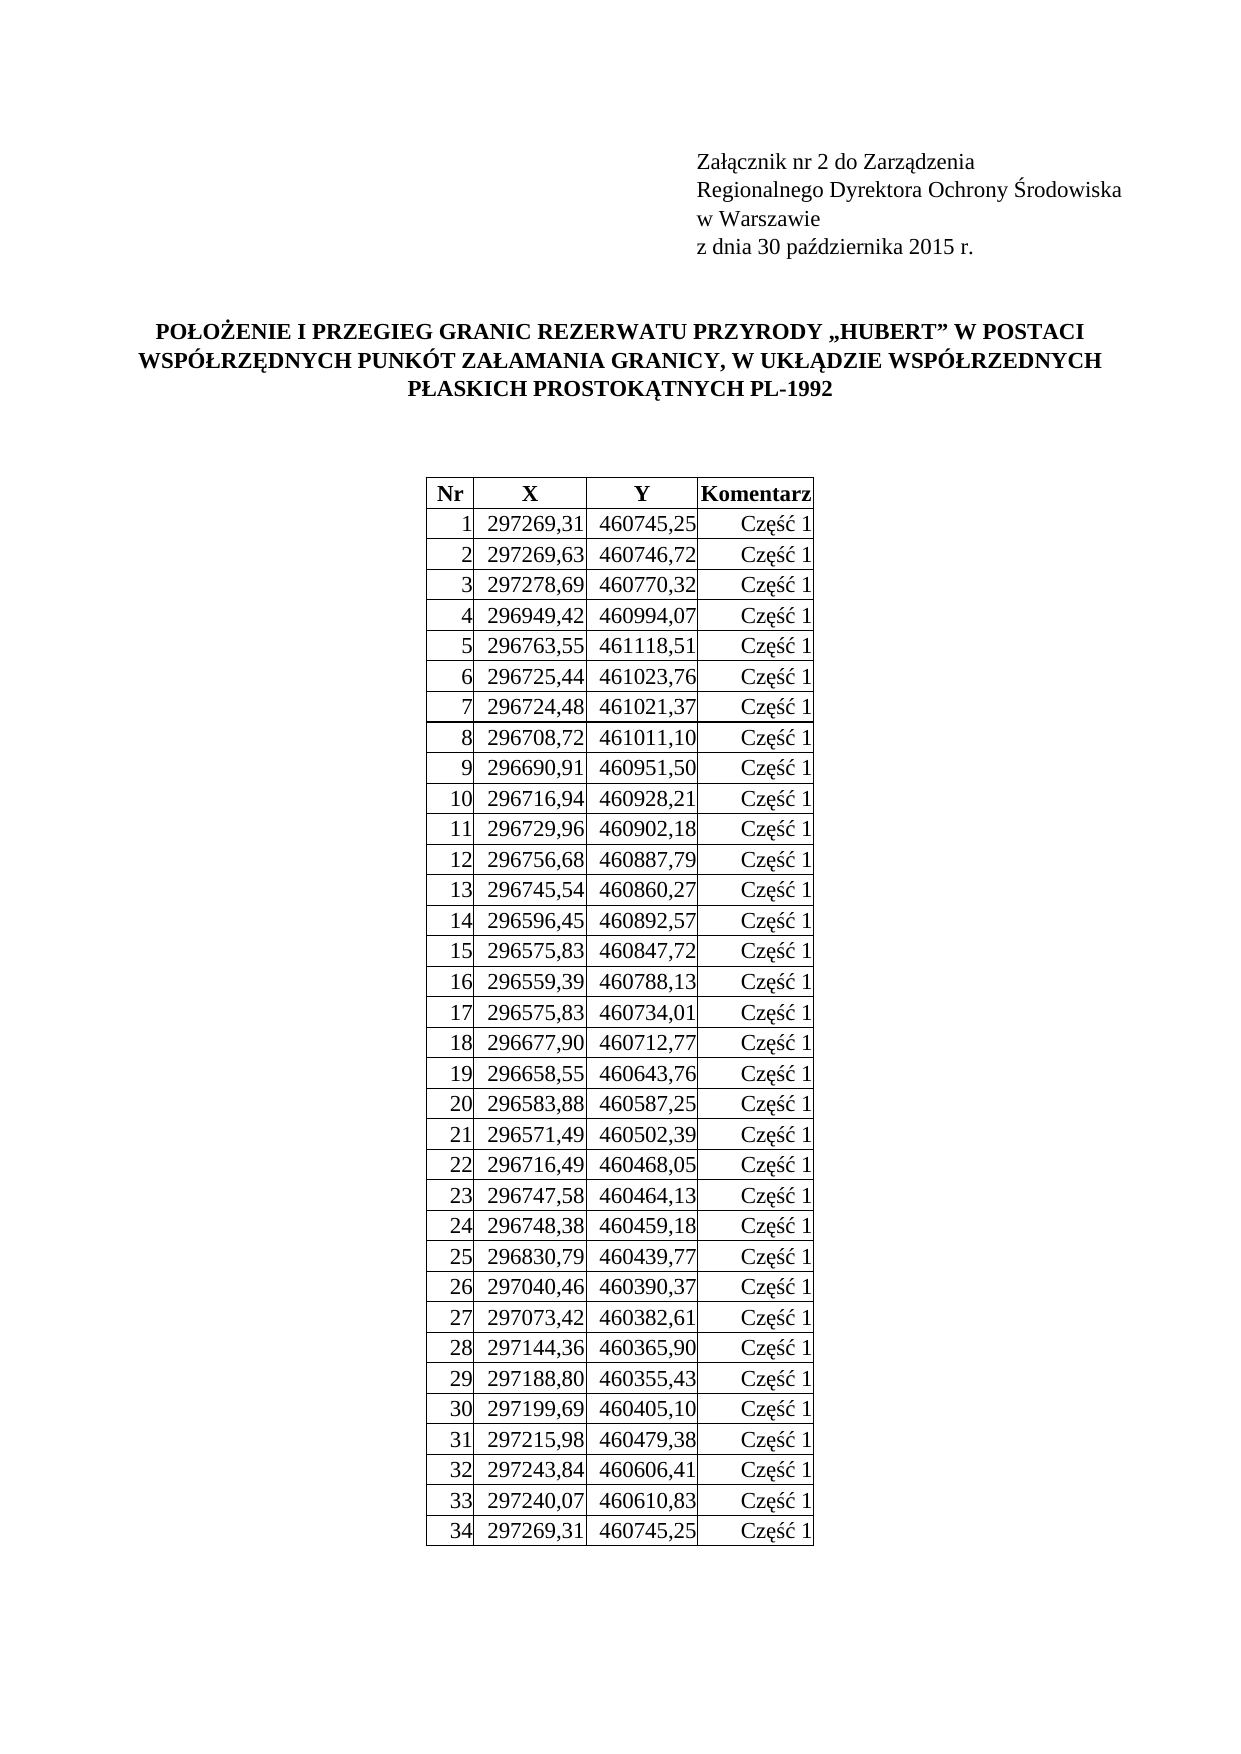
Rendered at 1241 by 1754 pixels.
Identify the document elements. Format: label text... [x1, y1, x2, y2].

table_cell 1 [427, 509, 473, 538]
table_cell 296575,83 [474, 997, 586, 1027]
table_cell 16 [427, 967, 473, 996]
table_cell Część 1 [698, 723, 813, 752]
table_cell 460847,72 [587, 936, 697, 966]
table_cell 24 [427, 1211, 473, 1240]
table_cell Część 1 [698, 600, 813, 630]
table_cell 31 [427, 1424, 473, 1454]
table_cell 12 [427, 845, 473, 874]
table_cell 460382,61 [587, 1302, 697, 1332]
table_cell 460610,83 [587, 1485, 697, 1515]
table_cell Część 1 [698, 906, 813, 935]
table_cell 460902,18 [587, 814, 697, 843]
table_cell 460892,57 [587, 906, 697, 935]
table_cell 297269,31 [474, 509, 586, 538]
table_cell 297269,63 [474, 539, 586, 569]
table_cell 460587,25 [587, 1089, 697, 1118]
table_cell Część 1 [698, 784, 813, 813]
table_cell 460464,13 [587, 1180, 697, 1210]
table_cell 296830,79 [474, 1241, 586, 1271]
table_cell 461118,51 [587, 631, 697, 660]
table_cell Część 1 [698, 875, 813, 904]
table_cell 32 [427, 1455, 473, 1484]
table_cell 25 [427, 1241, 473, 1271]
table_cell 8 [427, 723, 473, 752]
table_header Y [587, 478, 697, 508]
table_cell 4 [427, 600, 473, 630]
table_cell 296716,94 [474, 784, 586, 813]
table_cell 296559,39 [474, 967, 586, 996]
table_cell Część 1 [698, 967, 813, 996]
table_cell Część 1 [698, 570, 813, 599]
table_cell 22 [427, 1150, 473, 1179]
table_cell 6 [427, 661, 473, 691]
table_cell 297243,84 [474, 1455, 586, 1484]
table_cell 297278,69 [474, 570, 586, 599]
table_cell 21 [427, 1119, 473, 1149]
table_cell 460887,79 [587, 845, 697, 874]
table_cell Część 1 [698, 1241, 813, 1271]
table_cell 33 [427, 1485, 473, 1515]
table_cell 460365,90 [587, 1333, 697, 1362]
table_cell 14 [427, 906, 473, 935]
table_cell 297188,80 [474, 1363, 586, 1393]
table_cell 460479,38 [587, 1424, 697, 1454]
table_cell Część 1 [698, 845, 813, 874]
table_cell Część 1 [698, 1272, 813, 1301]
table_cell Część 1 [698, 1455, 813, 1484]
table_cell 296748,38 [474, 1211, 586, 1240]
table_cell 296708,72 [474, 723, 586, 752]
table_cell 2 [427, 539, 473, 569]
table_cell 23 [427, 1180, 473, 1210]
table_cell Część 1 [698, 1333, 813, 1362]
table_cell 460734,01 [587, 997, 697, 1027]
table_cell Część 1 [698, 753, 813, 782]
table_header Nr [427, 478, 473, 508]
table_cell 15 [427, 936, 473, 966]
table_cell 296575,83 [474, 936, 586, 966]
table_cell Część 1 [698, 1089, 813, 1118]
table_cell Część 1 [698, 1119, 813, 1149]
table_cell 461023,76 [587, 661, 697, 691]
table_cell 7 [427, 692, 473, 721]
table_cell 460712,77 [587, 1028, 697, 1057]
table_header Komentarz [698, 478, 813, 508]
table_cell Część 1 [698, 936, 813, 966]
table_cell Część 1 [698, 1058, 813, 1088]
table_cell 296725,44 [474, 661, 586, 691]
table_cell 460439,77 [587, 1241, 697, 1271]
table_cell 296596,45 [474, 906, 586, 935]
table_cell 460606,41 [587, 1455, 697, 1484]
table_cell Część 1 [698, 1180, 813, 1210]
table_cell 460643,76 [587, 1058, 697, 1088]
table_cell 461021,37 [587, 692, 697, 721]
table_cell 461011,10 [587, 723, 697, 752]
table_cell 460788,13 [587, 967, 697, 996]
table_cell Część 1 [698, 814, 813, 843]
table_cell Część 1 [698, 692, 813, 721]
table_cell Część 1 [698, 1363, 813, 1393]
table_cell Część 1 [698, 1150, 813, 1179]
table_cell 34 [427, 1516, 473, 1545]
table_cell Część 1 [698, 1424, 813, 1454]
table_cell 296745,54 [474, 875, 586, 904]
table_cell 460502,39 [587, 1119, 697, 1149]
table_cell 296571,49 [474, 1119, 586, 1149]
table_cell 460951,50 [587, 753, 697, 782]
table_cell 460994,07 [587, 600, 697, 630]
table_cell 296677,90 [474, 1028, 586, 1057]
table_cell Część 1 [698, 509, 813, 538]
table_cell Część 1 [698, 1302, 813, 1332]
table_cell 18 [427, 1028, 473, 1057]
table_cell 13 [427, 875, 473, 904]
table_cell 30 [427, 1394, 473, 1423]
table_cell 5 [427, 631, 473, 660]
table_cell 17 [427, 997, 473, 1027]
table_cell 296949,42 [474, 600, 586, 630]
table_cell Część 1 [698, 1394, 813, 1423]
table_cell 297144,36 [474, 1333, 586, 1362]
table_cell 296729,96 [474, 814, 586, 843]
table_cell 28 [427, 1333, 473, 1362]
table_cell 3 [427, 570, 473, 599]
table_cell Część 1 [698, 631, 813, 660]
table_cell 460468,05 [587, 1150, 697, 1179]
table_cell 10 [427, 784, 473, 813]
table_cell Część 1 [698, 539, 813, 569]
table_cell 460355,43 [587, 1363, 697, 1393]
list POŁOŻENIE I PRZEGIEG GRANIC REZERWATU PRZYRODY „HUBERT” W POSTACI WSPÓŁRZĘDNYCH PUNKÓT ZAŁAMANIA GRANICY, W UKŁĄDZIE WSPÓŁRZEDNYCH PŁASKICH PROSTOKĄTNYCH PL-1992 [106, 318, 1134, 402]
table_header X [474, 478, 586, 508]
table_cell Część 1 [698, 997, 813, 1027]
table_cell 27 [427, 1302, 473, 1332]
table_cell 297269,31 [474, 1516, 586, 1545]
table_cell 296583,88 [474, 1089, 586, 1118]
table_cell 460746,72 [587, 539, 697, 569]
table_cell 296690,91 [474, 753, 586, 782]
table_cell 297240,07 [474, 1485, 586, 1515]
list Załącznik nr 2 do Zarządzenia Regionalnego Dyrektora Ochrony Środowiska w Warszawie z dnia 30 października 2015 r. [696, 148, 1134, 259]
table_cell 19 [427, 1058, 473, 1088]
table_cell 20 [427, 1089, 473, 1118]
table_cell 460390,37 [587, 1272, 697, 1301]
table_cell 296658,55 [474, 1058, 586, 1088]
table_cell 296747,58 [474, 1180, 586, 1210]
table_cell 460745,25 [587, 509, 697, 538]
table_cell 296724,48 [474, 692, 586, 721]
table_cell 26 [427, 1272, 473, 1301]
table_cell Część 1 [698, 1516, 813, 1545]
table_cell 297215,98 [474, 1424, 586, 1454]
table_cell 296716,49 [474, 1150, 586, 1179]
table_cell Część 1 [698, 1485, 813, 1515]
table_cell 297073,42 [474, 1302, 586, 1332]
table_cell 460928,21 [587, 784, 697, 813]
table_cell 460860,27 [587, 875, 697, 904]
table_cell 11 [427, 814, 473, 843]
table_cell 460405,10 [587, 1394, 697, 1423]
table_cell 29 [427, 1363, 473, 1393]
table_cell 297199,69 [474, 1394, 586, 1423]
table_cell 460745,25 [587, 1516, 697, 1545]
table_cell Część 1 [698, 661, 813, 691]
table_cell 296763,55 [474, 631, 586, 660]
table_cell 9 [427, 753, 473, 782]
table_cell 460770,32 [587, 570, 697, 599]
table_cell 297040,46 [474, 1272, 586, 1301]
table_cell 296756,68 [474, 845, 586, 874]
table_cell Część 1 [698, 1028, 813, 1057]
table_cell Część 1 [698, 1211, 813, 1240]
table_cell 460459,18 [587, 1211, 697, 1240]
